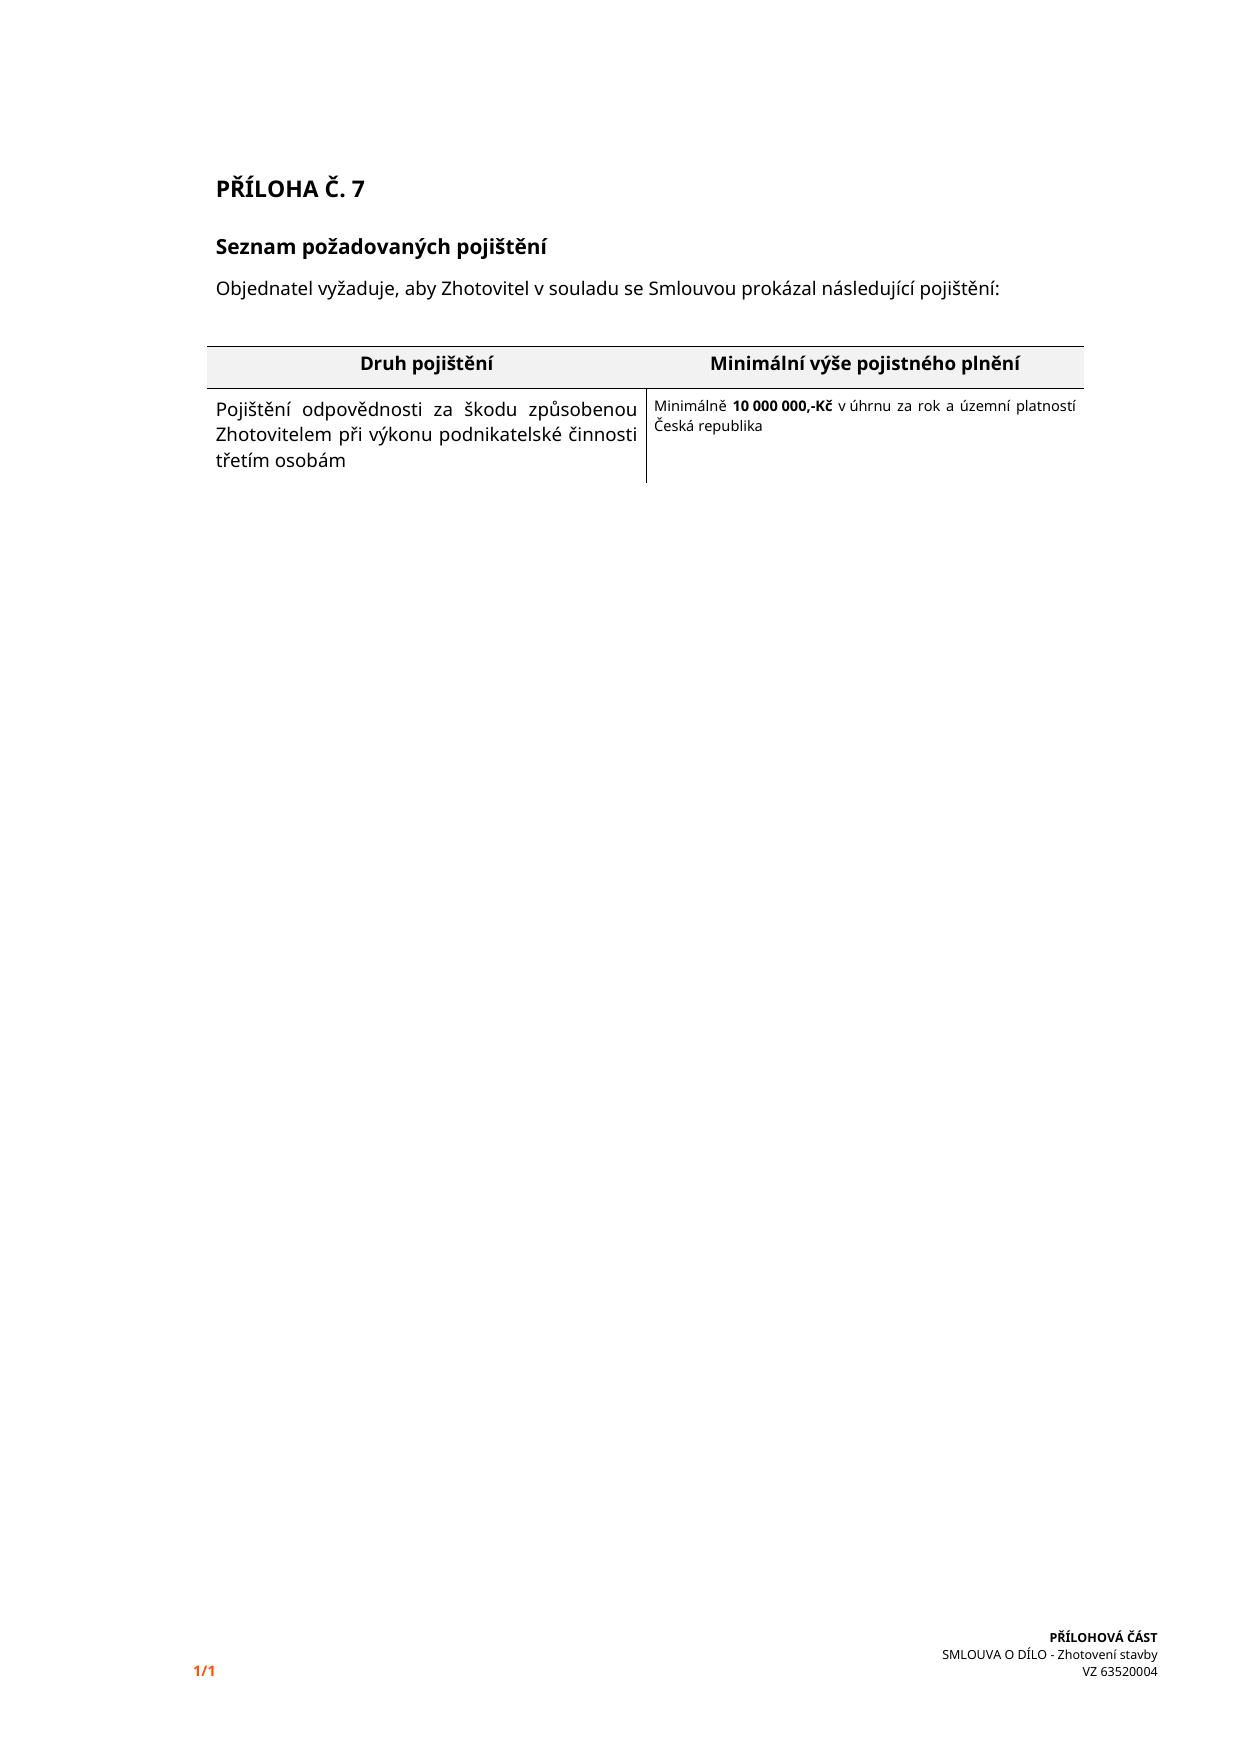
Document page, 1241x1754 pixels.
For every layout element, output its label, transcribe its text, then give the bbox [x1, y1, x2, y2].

text Objednatel vyžaduje, aby Zhotovitel v souladu se Smlouvou prokázal následující pojištění: [216, 276, 1093, 301]
table_cell Minimálně 10 000 000,-Kč v úhrnu za rok a územní platností Česká republika [647, 389, 1084, 482]
text Seznam požadovaných pojištění [216, 232, 1093, 260]
table_cell Pojištění odpovědnosti za škodu způsobenou Zhotovitelem při výkonu podnikatelské činnosti třetím osobám [207, 389, 646, 482]
table_header Druh pojištění [207, 347, 646, 388]
table_header Minimální výše pojistného plnění [646, 347, 1084, 388]
text Příloha č. 7 [216, 172, 1093, 204]
